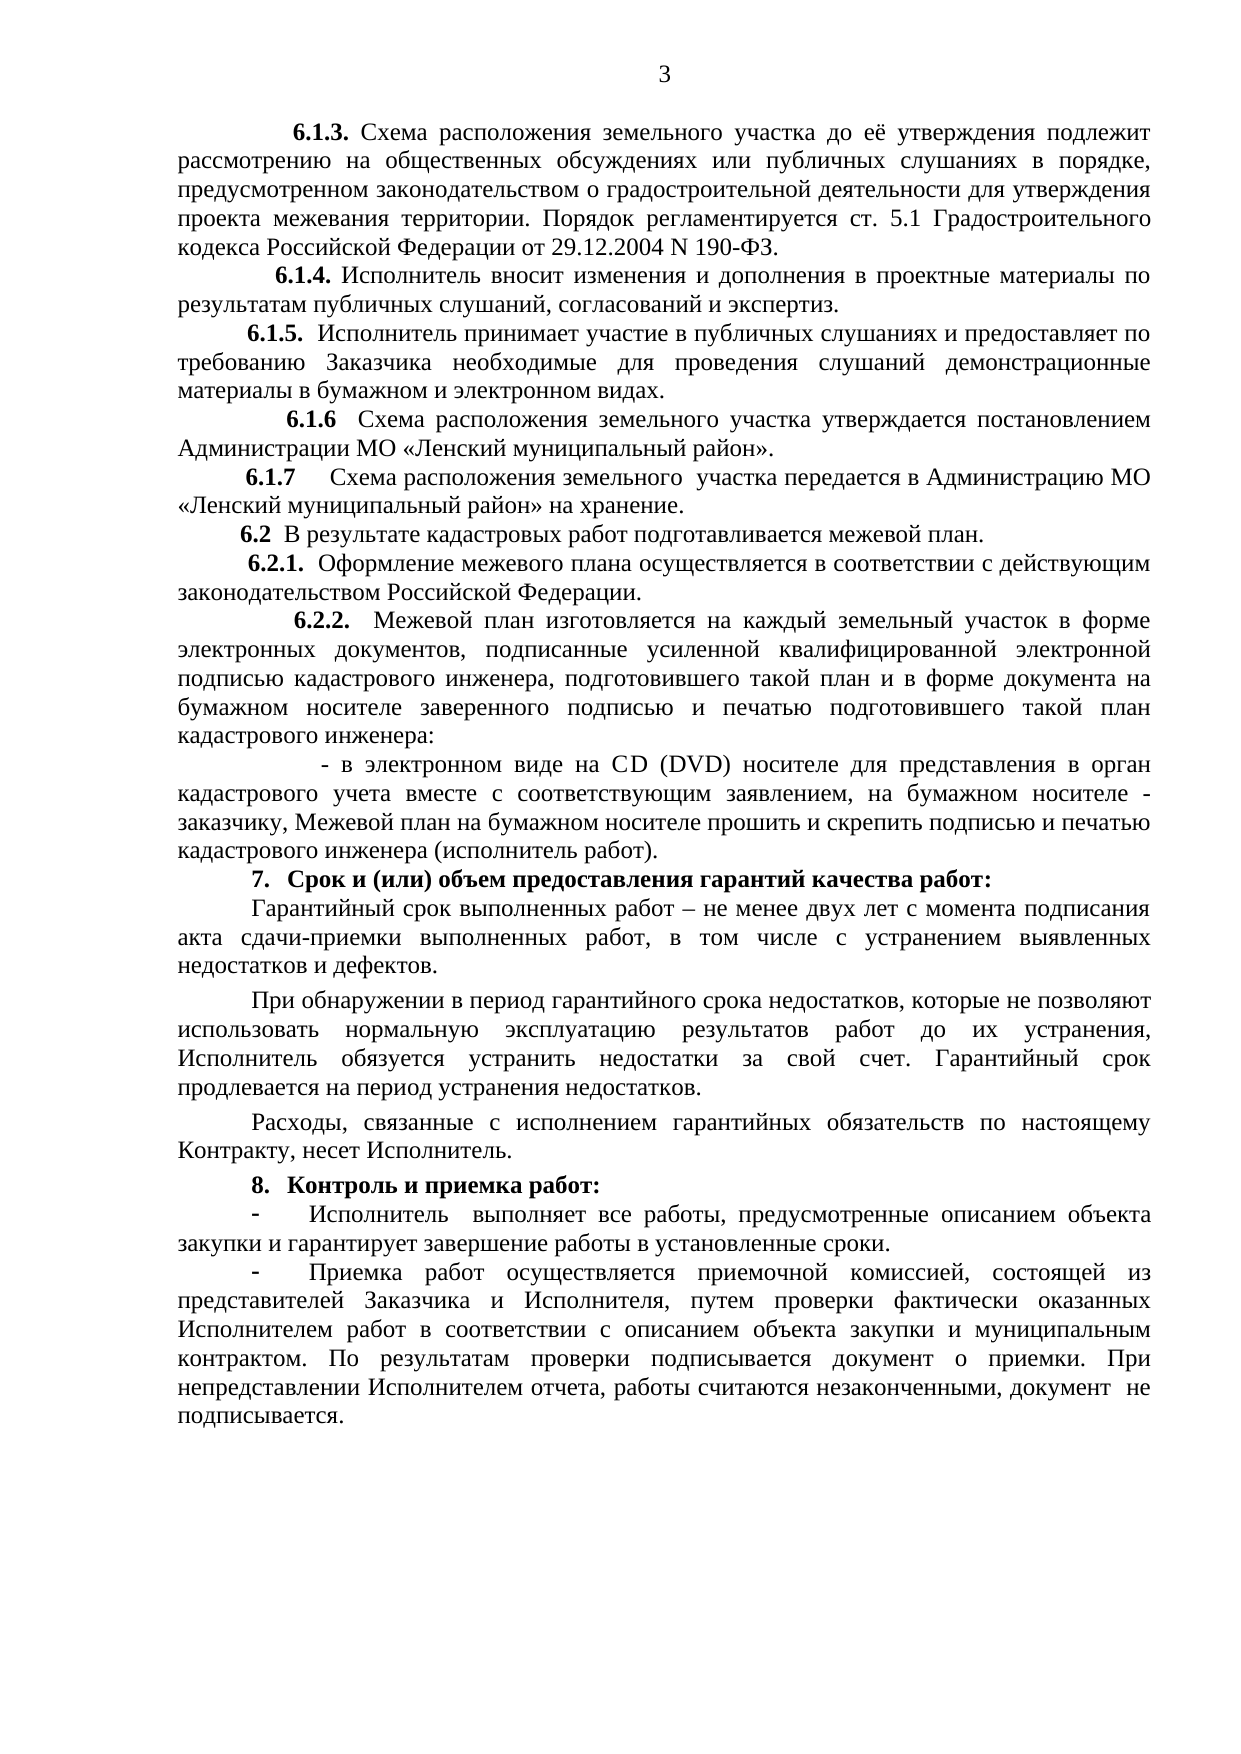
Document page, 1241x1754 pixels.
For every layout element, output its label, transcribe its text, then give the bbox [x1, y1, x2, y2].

list Контроль и приемка работ: [177, 1170, 1152, 1199]
list 6.1.6 Схема расположения земельного участка утверждается постановлением Администрации МО «Ленский муниципальный район». [177, 404, 1152, 462]
list Приемка работ осуществляется приемочной комиссией, состоящей из представителей Заказчика и Исполнителя, путем проверки фактически оказанных Исполнителем работ в соответствии с описанием объекта закупки и муниципальным контрактом. По результатам проверки подписывается документ о приемки. При непредставлении Исполнителем отчета, работы считаются незаконченными, документ не подписывается. [177, 1257, 1152, 1429]
text Расходы, связанные с исполнением гарантийных обязательств по настоящему Контракту, несет Исполнитель. [177, 1107, 1152, 1164]
list 6.1.5. Исполнитель принимает участие в публичных слушаниях и предоставляет по требованию Заказчика необходимые для проведения слушаний демонстрационные материалы в бумажном и электронном видах. [177, 318, 1152, 404]
list 6.1.7 Схема расположения земельного участка передается в Администрацию МО «Ленский муниципальный район» на хранение. [177, 462, 1152, 519]
list 6.2 В результате кадастровых работ подготавливается межевой план. [177, 519, 1152, 548]
list 6.2.2. Межевой план изготовляется на каждый земельный участок в форме электронных документов, подписанные усиленной квалифицированной электронной подписью кадастрового инженера, подготовившего такой план и в форме документа на бумажном носителе заверенного подписью и печатью подготовившего такой план кадастрового инженера: [177, 605, 1152, 749]
text Гарантийный срок выполненных работ – не менее двух лет с момента подписания акта сдачи-приемки выполненных работ, в том числе с устранением выявленных недостатков и дефектов. [177, 893, 1152, 979]
list 6.1.4. Исполнитель вносит изменения и дополнения в проектные материалы по результатам публичных слушаний, согласований и экспертиз. [177, 260, 1152, 318]
list Исполнитель выполняет все работы, предусмотренные описанием объекта закупки и гарантирует завершение работы в установленные сроки. [177, 1199, 1152, 1257]
text При обнаружении в период гарантийного срока недостатков, которые не позволяют использовать нормальную эксплуатацию результатов работ до их устранения, Исполнитель обязуется устранить недостатки за свой счет. Гарантийный срок продлевается на период устранения недостатков. [177, 985, 1152, 1100]
list - в электронном виде на СD (DVD) носителе для представления в орган кадастрового учета вместе с соответствующим заявлением, на бумажном носителе -заказчику, Межевой план на бумажном носителе прошить и скрепить подписью и печатью кадастрового инженера (исполнитель работ). [177, 749, 1152, 864]
list Срок и (или) объем предоставления гарантий качества работ: [177, 864, 1152, 893]
list 6.1.3. Схема расположения земельного участка до её утверждения подлежит рассмотрению на общественных обсуждениях или публичных слушаниях в порядке, предусмотренном законодательством о градостроительной деятельности для утверждения проекта межевания территории. Порядок регламентируется ст. 5.1 Градостроительного кодекса Российской Федерации от 29.12.2004 N 190-ФЗ. [177, 117, 1152, 260]
list 6.2.1. Оформление межевого плана осуществляется в соответствии с действующим законодательством Российской Федерации. [177, 548, 1152, 605]
